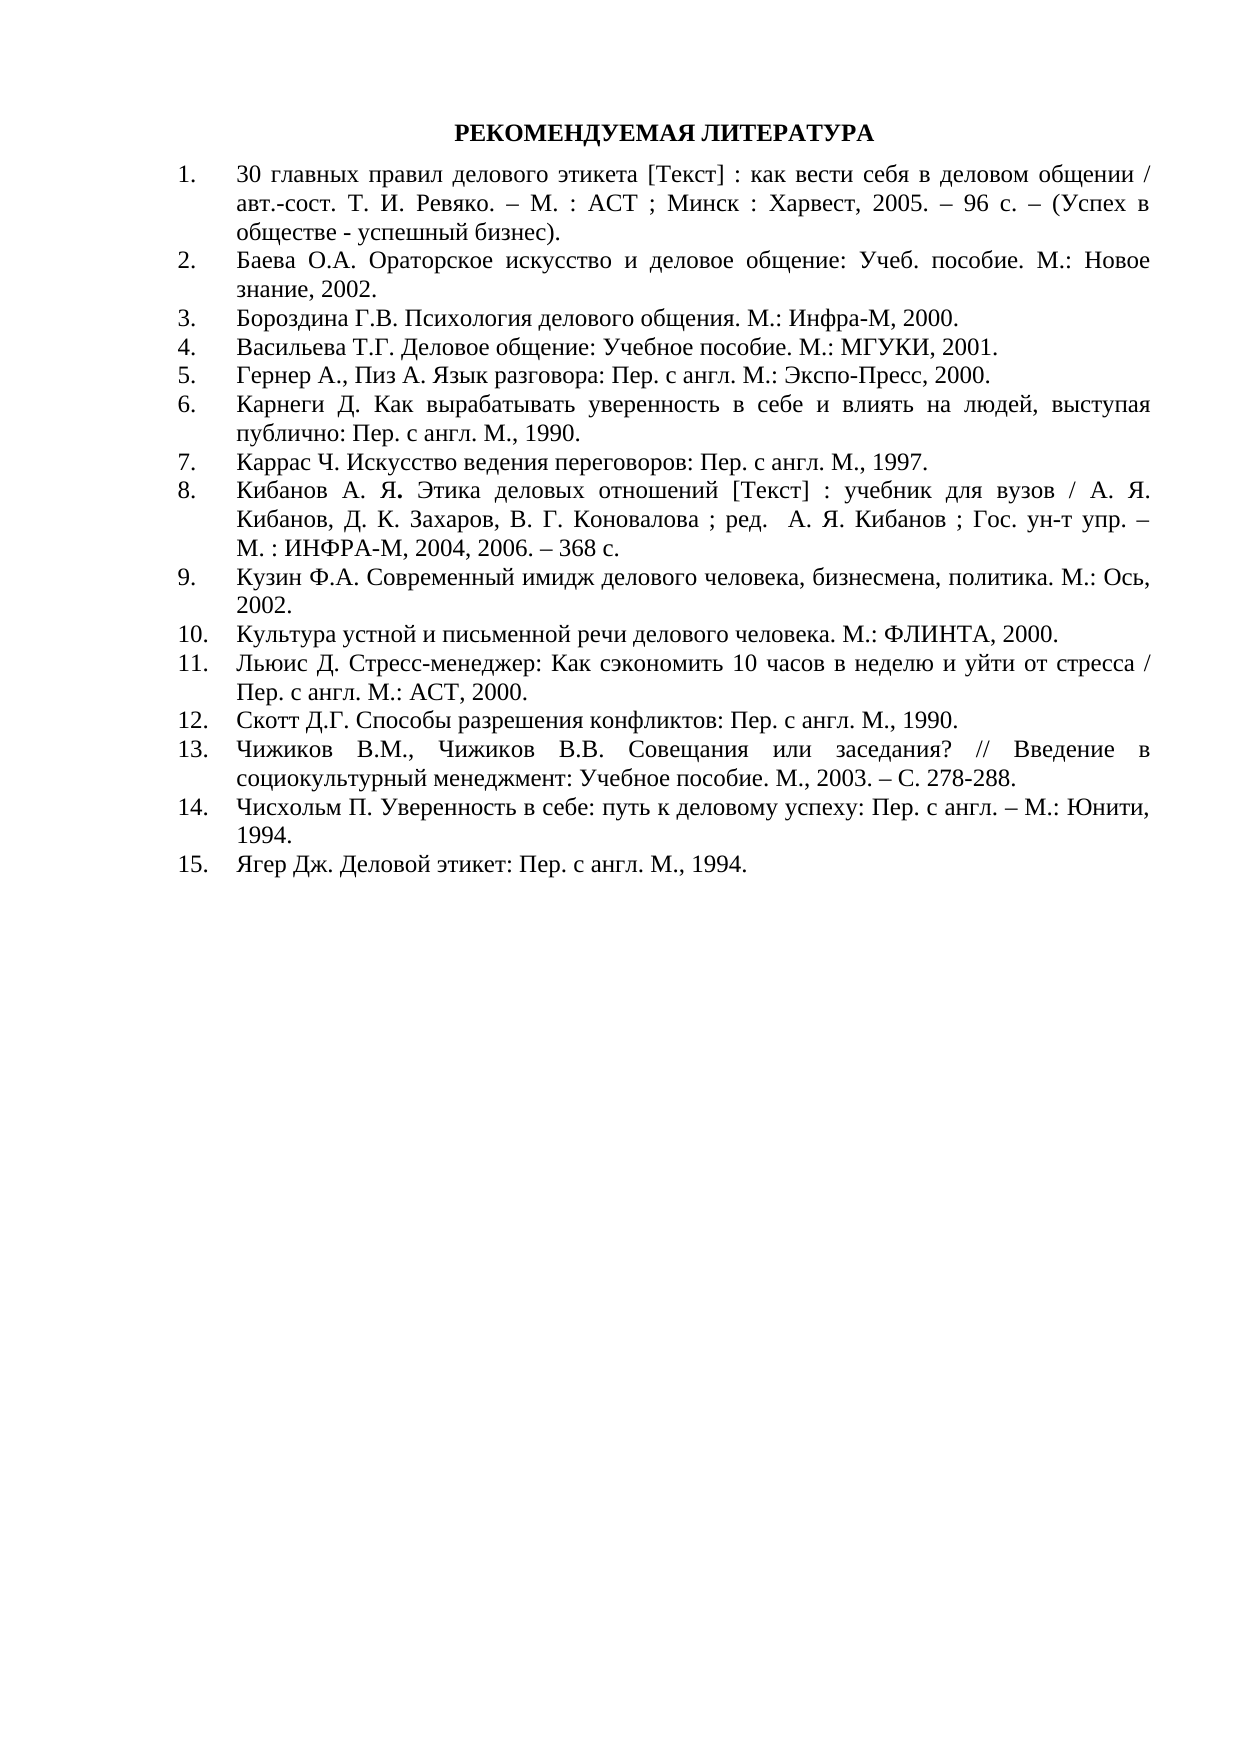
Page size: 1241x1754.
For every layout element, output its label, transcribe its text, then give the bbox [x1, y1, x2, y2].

list Гернер А., Пиз А. Язык разговора: Пер. с англ. М.: Экспо-Пресс, 2000. [177, 361, 1152, 389]
list Бороздина Г.В. Психология делового общения. М.: Инфра-М, 2000. [177, 303, 1152, 332]
list Кузин Ф.А. Современный имидж делового человека, бизнесмена, политика. М.: Ось, 2002. [177, 562, 1152, 619]
list Ягер Дж. Деловой этикет: Пер. с англ. М., 1994. [177, 849, 1152, 878]
list Культура устной и письменной речи делового человека. М.: ФЛИНТА, 2000. [177, 619, 1152, 648]
list Васильева Т.Г. Деловое общение: Учебное пособие. М.: МГУКИ, 2001. [177, 332, 1152, 361]
list Чижиков В.М., Чижиков В.В. Совещания или заседания? // Введение в социокультурный менеджмент: Учебное пособие. М., 2003. – С. 278-288. [177, 734, 1152, 792]
list Каррас Ч. Искусство ведения переговоров: Пер. с англ. М., 1997. [177, 447, 1152, 476]
text РЕКОМЕНДУЕМАЯ ЛИТЕРАТУРА [177, 118, 1152, 147]
list 30 главных правил делового этикета [Текст] : как вести себя в деловом общении / авт.-сост. Т. И. Ревяко. – М. : АСТ ; Минск : Харвест, 2005. – 96 с. – (Успех в обществе - успешный бизнес). [177, 159, 1152, 246]
list Льюис Д. Стресс-менеджер: Как сэкономить 10 часов в неделю и уйти от стресса / Пер. с англ. М.: АСТ, 2000. [177, 648, 1152, 706]
list Баева О.А. Ораторское искусство и деловое общение: Учеб. пособие. М.: Новое знание, 2002. [177, 246, 1152, 303]
list Чисхольм П. Уверенность в себе: путь к деловому успеху: Пер. с англ. – М.: Юнити, 1994. [177, 792, 1152, 849]
list Кибанов А. Я. Этика деловых отношений [Текст] : учебник для вузов / А. Я. Кибанов, Д. К. Захаров, В. Г. Коновалова ; ред. А. Я. Кибанов ; Гос. ун-т упр. – М. : ИНФРА-М, 2004, 2006. – 368 с. [177, 476, 1152, 562]
list Карнеги Д. Как вырабатывать уверенность в себе и влиять на людей, выступая публично: Пер. с англ. М., 1990. [177, 389, 1152, 447]
list Скотт Д.Г. Способы разрешения конфликтов: Пер. с англ. М., 1990. [177, 706, 1152, 734]
